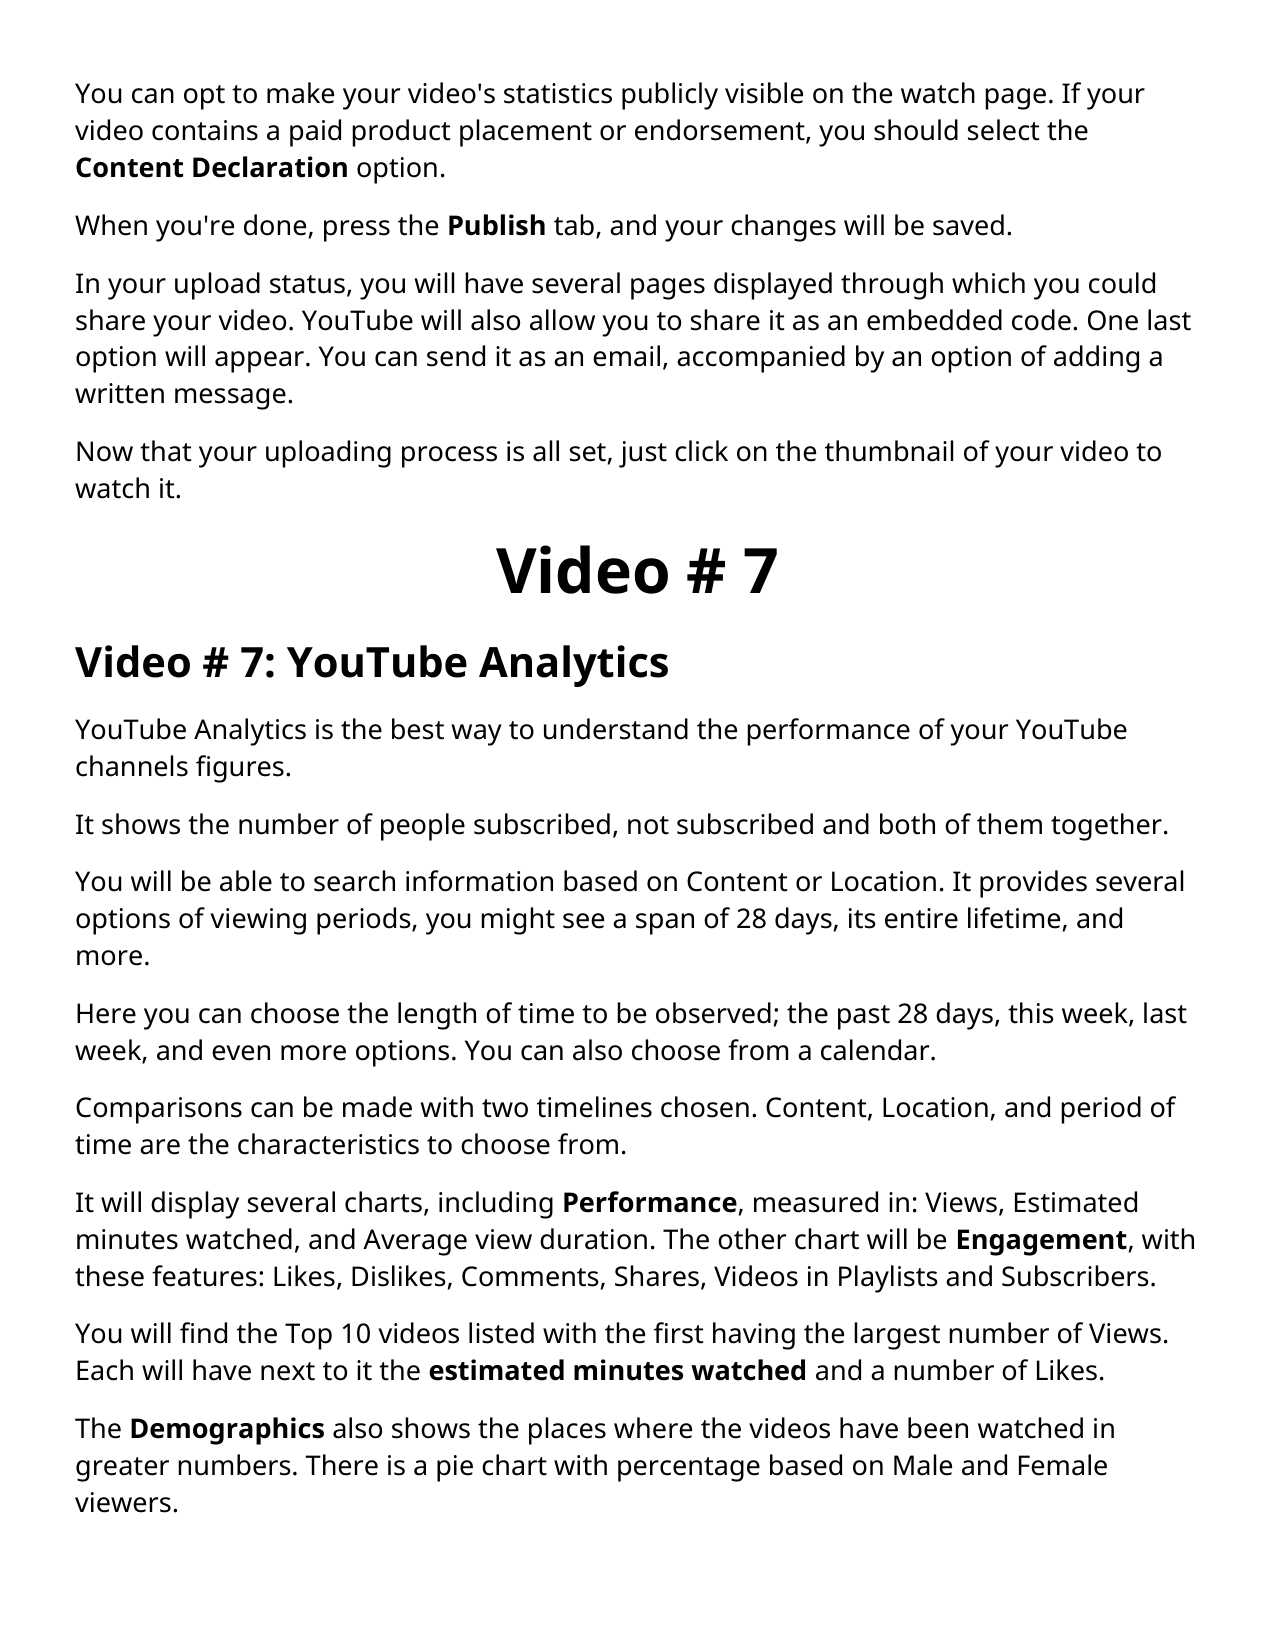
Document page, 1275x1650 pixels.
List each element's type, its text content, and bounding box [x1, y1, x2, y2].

text Now that your uploading process is all set, just click on the thumbnail of your video to watch it. [75, 432, 1200, 506]
text You will find the Top 10 videos listed with the first having the largest number of Views. Each will have next to it the estimated minutes watched and a number of Likes. [75, 1315, 1200, 1389]
text YouTube Analytics is the best way to understand the performance of your YouTube channels figures. [75, 711, 1200, 784]
text In your upload status, you will have several pages displayed through which you could share your video. YouTube will also allow you to share it as an embedded code. One last option will appear. You can send it as an email, accompanied by an option of adding a written message. [75, 264, 1200, 412]
text Comparisons can be made with two timelines chosen. Content, Location, and period of time are the characteristics to choose from. [75, 1089, 1200, 1163]
text The Demographics also shows the places where the videos have been watched in greater numbers. There is a pie chart with percentage based on Male and Female viewers. [75, 1409, 1200, 1520]
text It shows the number of people subscribed, not subscribed and both of them together. [75, 805, 1200, 842]
text You can opt to make your video's statistics publicly visible on the watch page. If your video contains a paid product placement or endorsement, you should select the Content Declaration option. [75, 75, 1200, 186]
text Here you can choose the length of time to be observed; the past 28 days, this week, last week, and even more options. You can also choose from a calendar. [75, 994, 1200, 1068]
text It will display several charts, including Performance, measured in: Views, Estimated minutes watched, and Average view duration. The other chart will be Engagement, with these features: Likes, Dislikes, Comments, Shares, Videos in Playlists and Subscribers. [75, 1183, 1200, 1294]
text Video # 7 [75, 527, 1200, 612]
text You will be able to search information based on Content or Location. It provides several options of viewing periods, you might see a span of 28 days, its entire lifetime, and more. [75, 863, 1200, 973]
text When you're done, press the Publish tab, and your changes will be saved. [75, 206, 1200, 243]
text Video # 7: YouTube Analytics [75, 633, 1200, 690]
